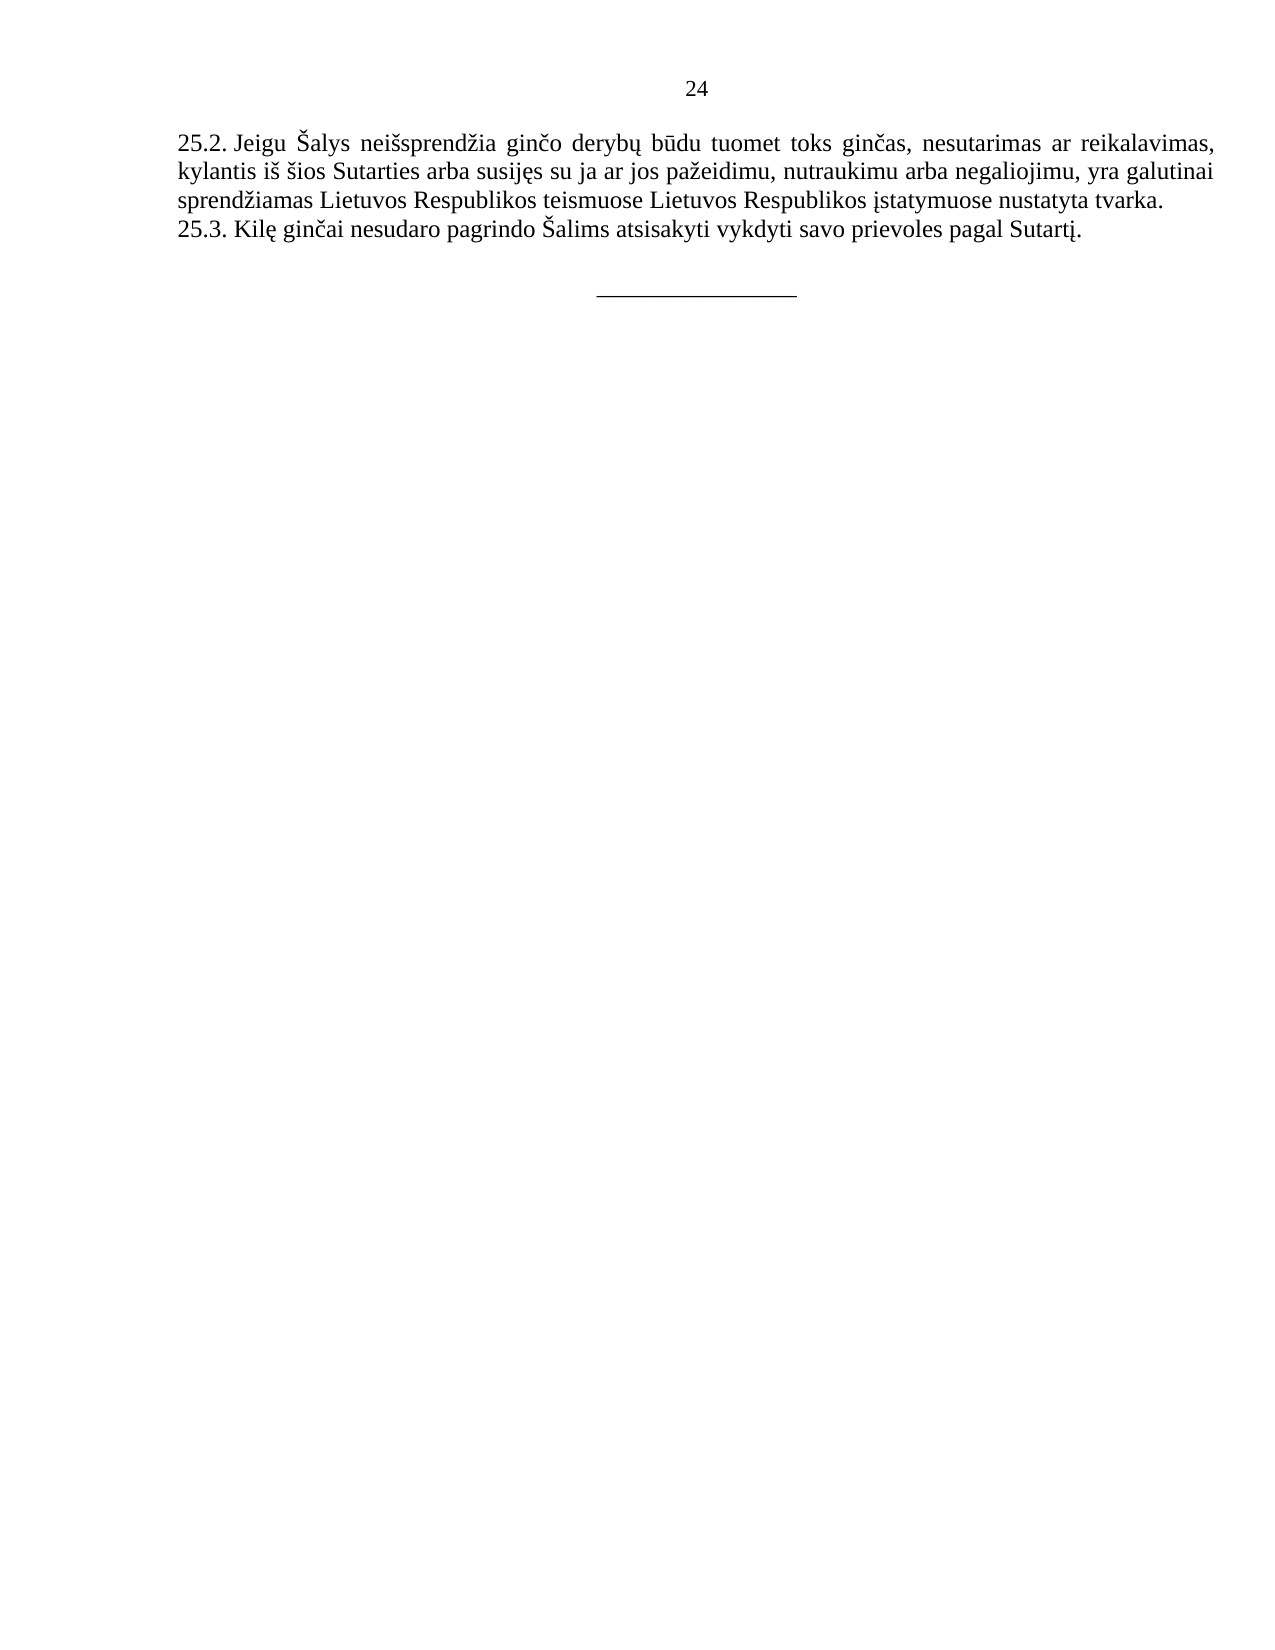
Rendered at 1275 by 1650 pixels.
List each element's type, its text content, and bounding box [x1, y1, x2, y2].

text 25.2. Jeigu Šalys neišsprendžia ginčo derybų būdu tuomet toks ginčas, nesutarimas ar reikalavimas, kylantis iš šios Sutarties arba susijęs su ja ar jos pažeidimu, nutraukimu arba negaliojimu, yra galutinai sprendžiamas Lietuvos Respublikos teismuose Lietuvos Respublikos įstatymuose nustatyta tvarka. [177, 128, 1216, 214]
text ________________ [177, 271, 1216, 300]
text 25.3. Kilę ginčai nesudaro pagrindo Šalims atsisakyti vykdyti savo prievoles pagal Sutartį. [177, 214, 1216, 243]
